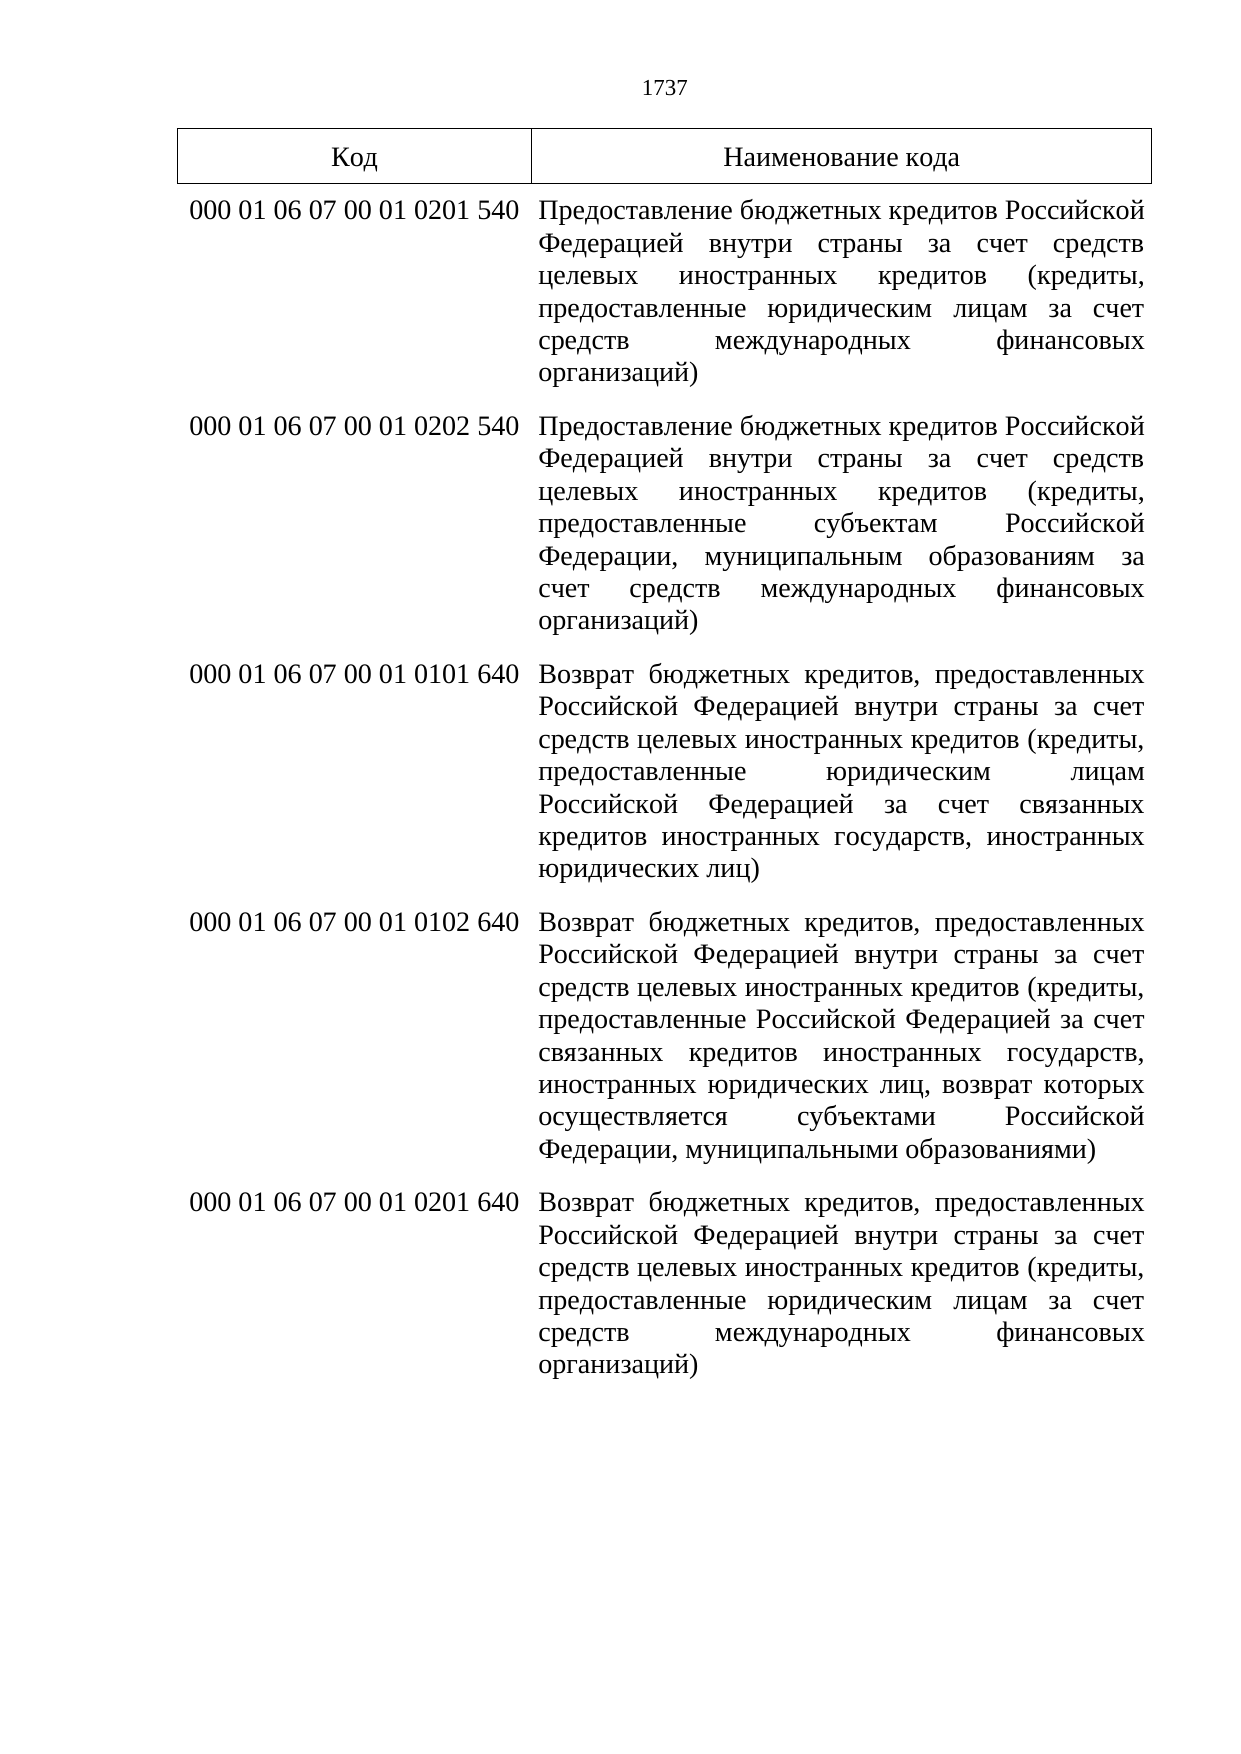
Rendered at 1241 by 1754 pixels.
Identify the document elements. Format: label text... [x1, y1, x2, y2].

table_header Наименование кода [532, 129, 1151, 183]
table_cell Предоставление бюджетных кредитов Российской Федерацией внутри страны за счет средств целевых иностранных кредитов (кредиты, предоставленные юридическим лицам за счет средств международных финансовых организаций) [532, 184, 1152, 398]
table_cell 000 01 06 07 00 01 0202 540 [177, 399, 532, 646]
table_cell 000 01 06 07 00 01 0201 540 [177, 184, 532, 398]
table_header Код [178, 129, 531, 183]
table_cell Возврат бюджетных кредитов, предоставленных Российской Федерацией внутри страны за счет средств целевых иностранных кредитов (кредиты, предоставленные юридическим лицам Российской Федерацией за счет связанных кредитов иностранных государств, иностранных юридических лиц) [532, 646, 1152, 894]
table_cell 000 01 06 07 00 01 0101 640 [177, 646, 532, 894]
table_cell Предоставление бюджетных кредитов Российской Федерацией внутри страны за счет средств целевых иностранных кредитов (кредиты, предоставленные субъектам Российской Федерации, муниципальным образованиям за счет средств международных финансовых организаций) [532, 399, 1152, 646]
table_cell 000 01 06 07 00 01 0102 640 [177, 895, 532, 1175]
table_cell Возврат бюджетных кредитов, предоставленных Российской Федерацией внутри страны за счет средств целевых иностранных кредитов (кредиты, предоставленные Российской Федерацией за счет связанных кредитов иностранных государств, иностранных юридических лиц, возврат которых осуществляется субъектами Российской Федерации, муниципальными образованиями) [532, 895, 1152, 1175]
table_cell 000 01 06 07 00 01 0201 640 [177, 1175, 532, 1391]
table_cell Возврат бюджетных кредитов, предоставленных Российской Федерацией внутри страны за счет средств целевых иностранных кредитов (кредиты, предоставленные юридическим лицам за счет средств международных финансовых организаций) [532, 1175, 1152, 1391]
